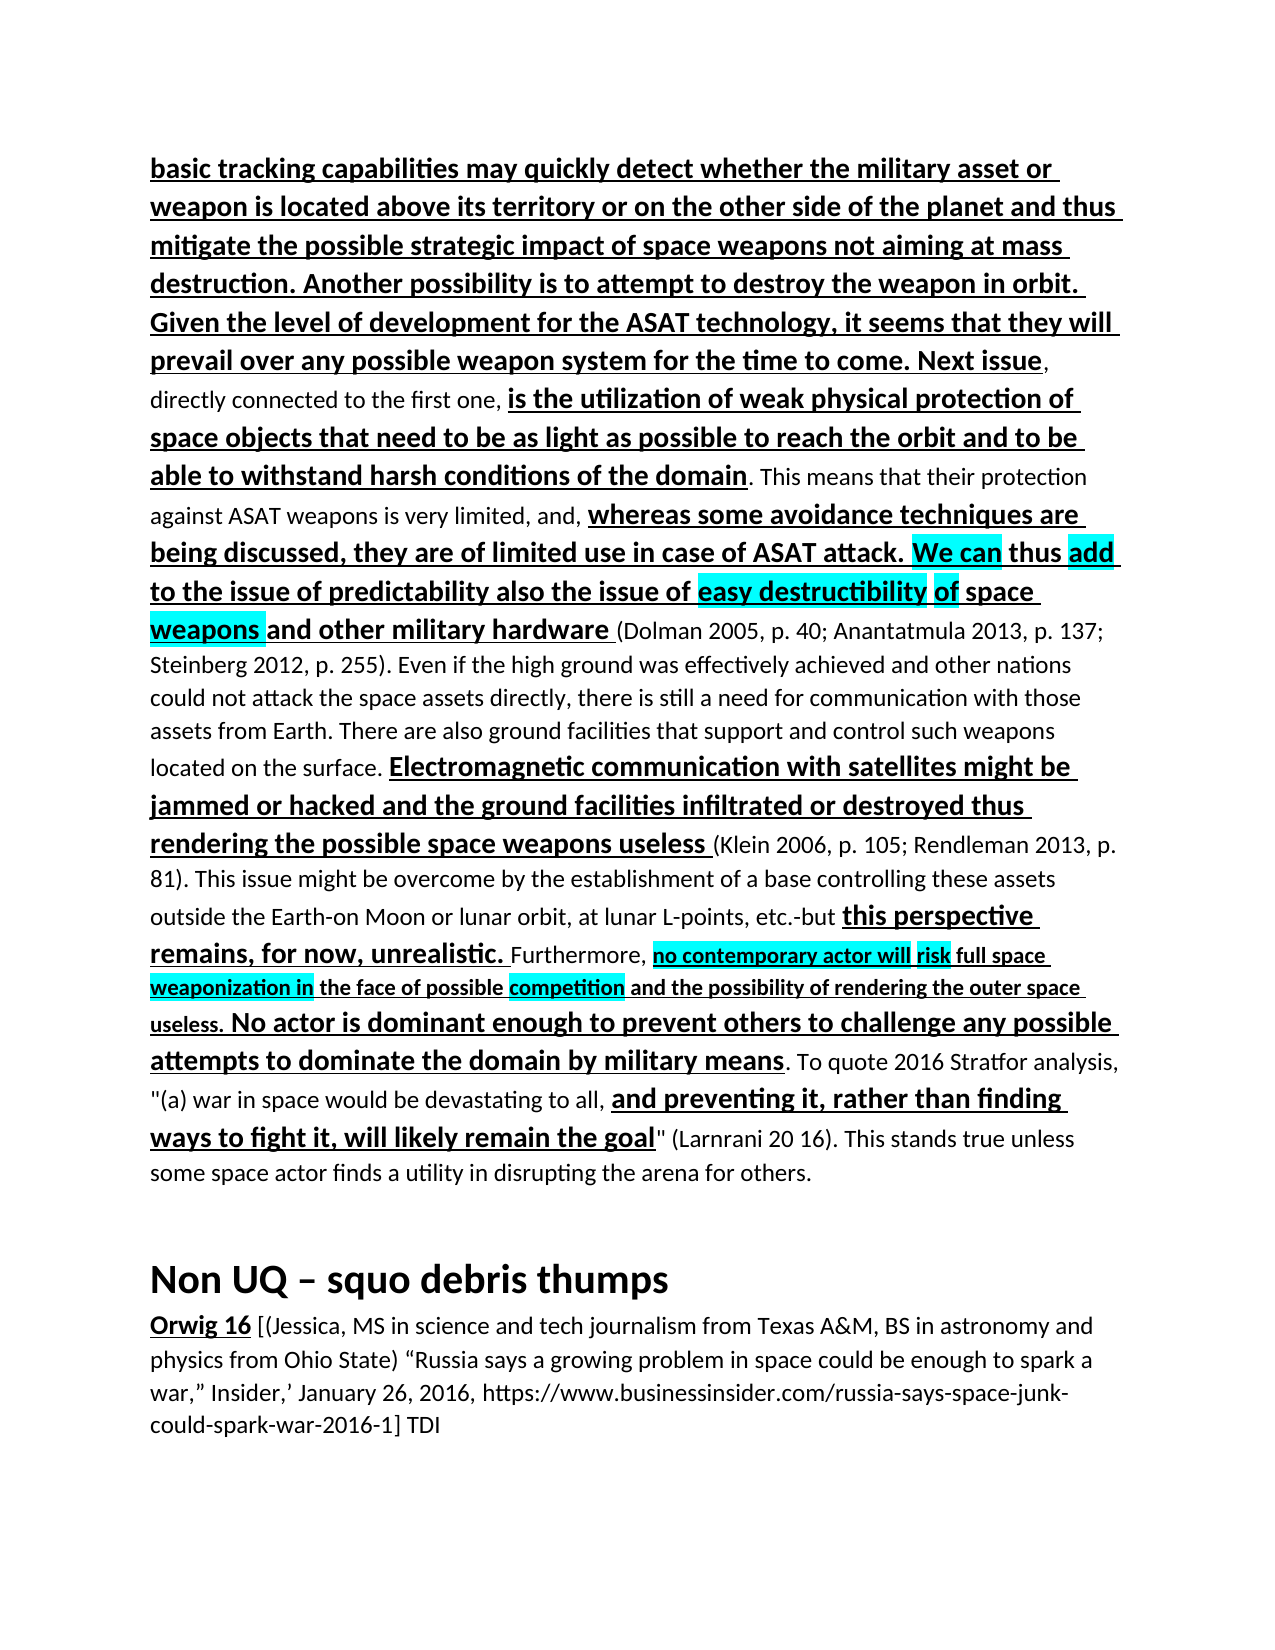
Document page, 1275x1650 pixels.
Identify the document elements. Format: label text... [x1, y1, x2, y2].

text Orwig 16 [(Jessica, MS in science and tech journalism from Texas A&M, BS in astronomy and physics from Ohio State) “Russia says a growing problem in space could be enough to spark a war,” Insider,’ January 26, 2016, https://www.businessinsider.com/russia-says-space-junk-could-spark-war-2016-1] TDI [150, 1308, 1125, 1440]
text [150, 150, 1125, 1188]
subtitle Non UQ – squo debris thumps [150, 1253, 1125, 1304]
